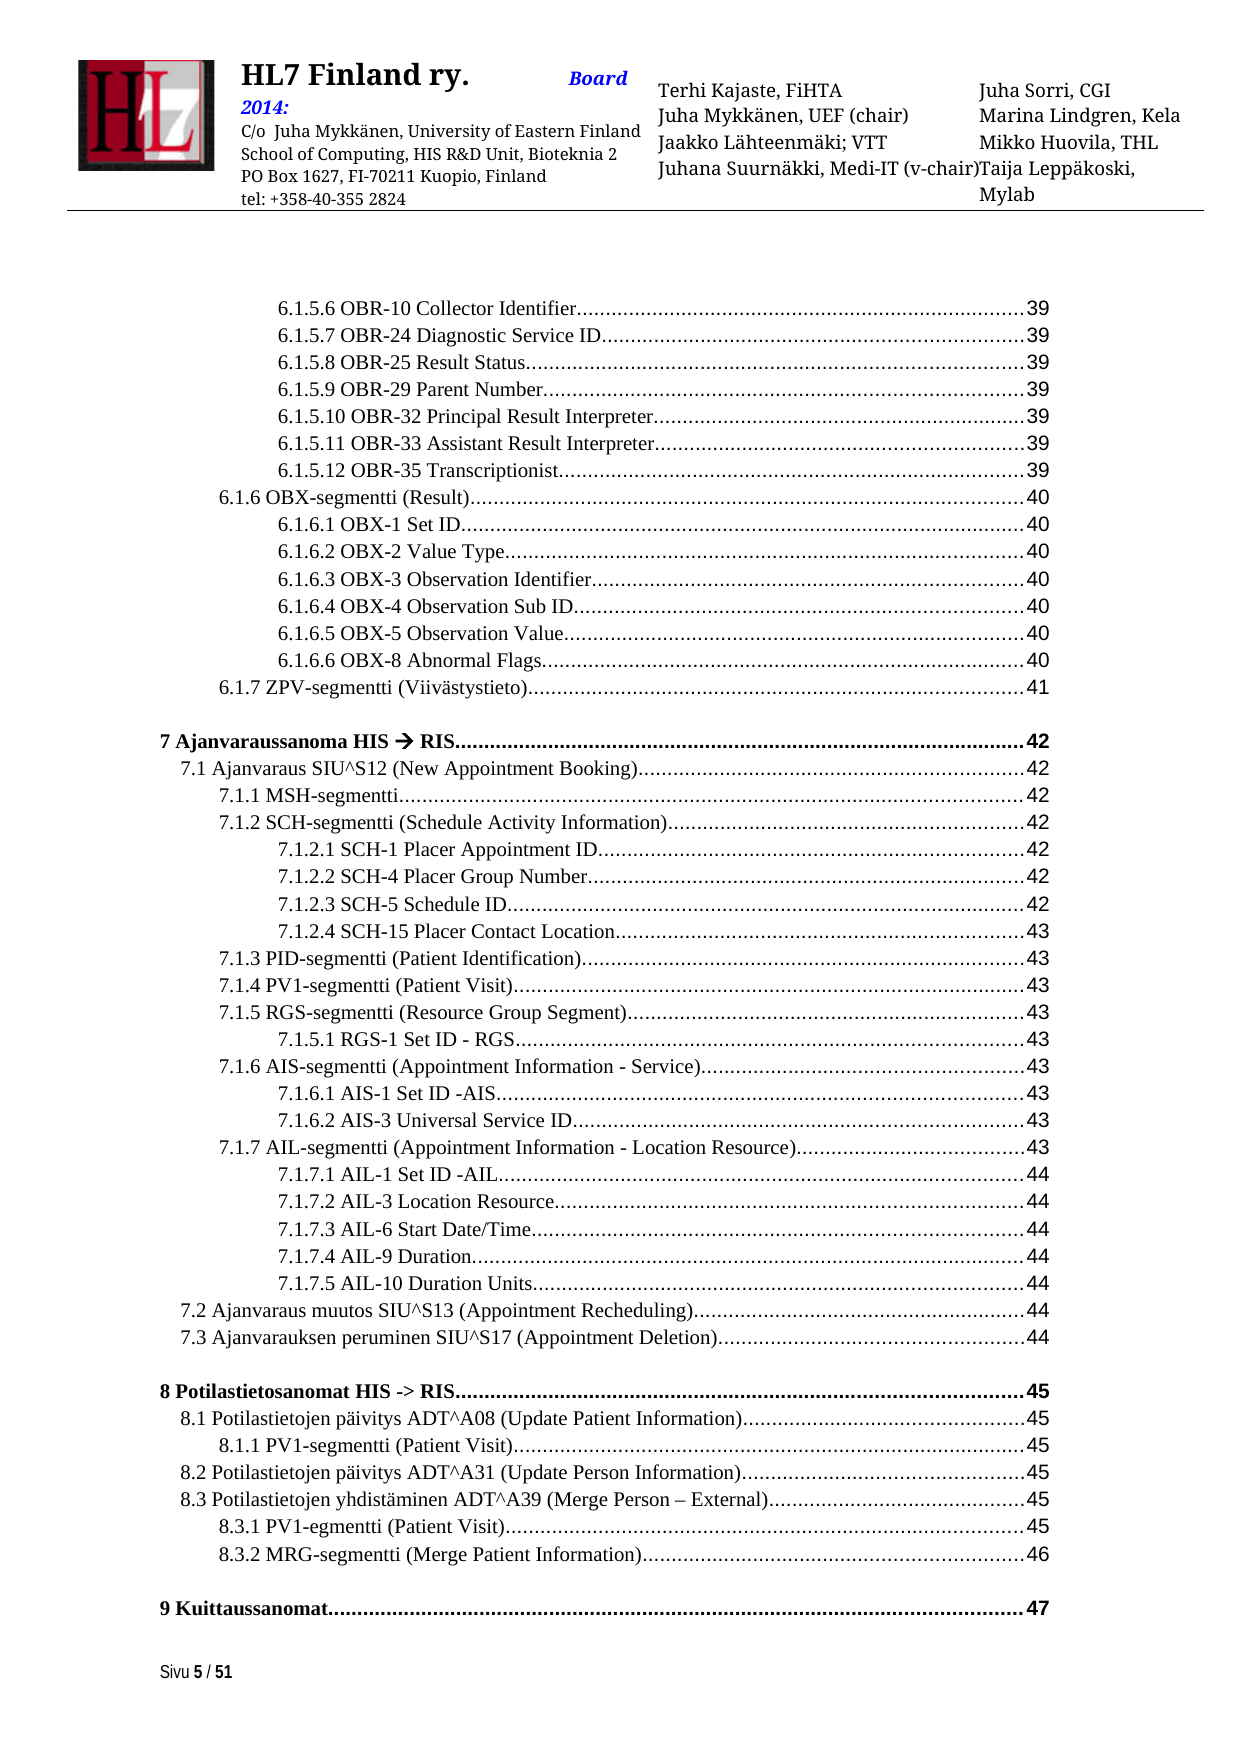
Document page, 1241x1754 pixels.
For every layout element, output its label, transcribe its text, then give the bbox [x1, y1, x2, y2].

text 6.1.7 ZPV-segmentti (Viivästystieto) 41 [218, 672, 1051, 699]
text 6.1.6.6 OBX-8 Abnormal Flags 40 [278, 645, 1051, 672]
picture [78, 60, 215, 171]
text 6.1.6.5 OBX-5 Observation Value 40 [278, 618, 1051, 645]
text 7.1.2.1 SCH-1 Placer Appointment ID 42 [278, 834, 1051, 861]
text 6.1.6.3 OBX-3 Observation Identifier 40 [278, 563, 1051, 591]
text 6.1.5.10 OBR-32 Principal Result Interpreter 39 [278, 401, 1051, 428]
text 7.1.6.2 AIS-3 Universal Service ID 43 [278, 1105, 1051, 1132]
text 6.1.5.12 OBR-35 Transcriptionist 39 [278, 455, 1051, 482]
text 7.1.2 SCH-segmentti (Schedule Activity Information) 42 [218, 807, 1051, 834]
text 9 Kuittaussanomat 47 [159, 1593, 1051, 1620]
text 7.1.2.3 SCH-5 Schedule ID 42 [278, 888, 1051, 916]
text 7.2 Ajanvaraus muutos SIU^S13 (Appointment Recheduling) 44 [180, 1295, 1051, 1322]
text 7.1.1 MSH-segmentti 42 [218, 780, 1051, 807]
text 8.3.1 PV1-egmentti (Patient Visit) 45 [218, 1511, 1051, 1538]
text 7.3 Ajanvarauksen peruminen SIU^S17 (Appointment Deletion) 44 [180, 1322, 1051, 1349]
text 7.1.5 RGS-segmentti (Resource Group Segment) 43 [218, 997, 1051, 1024]
text 6.1.6 OBX-segmentti (Result) 40 [218, 482, 1051, 509]
text 7.1.5.1 RGS-1 Set ID - RGS 43 [278, 1024, 1051, 1051]
text 6.1.6.4 OBX-4 Observation Sub ID 40 [278, 591, 1051, 618]
text 6.1.6.1 OBX-1 Set ID 40 [278, 509, 1051, 536]
text 7.1.2.2 SCH-4 Placer Group Number 42 [278, 861, 1051, 888]
text 7.1.7 AIL-segmentti (Appointment Information - Location Resource) 43 [218, 1132, 1051, 1159]
text 7.1 Ajanvaraus SIU^S12 (New Appointment Booking) 42 [180, 753, 1051, 780]
text 6.1.5.8 OBR-25 Result Status 39 [278, 347, 1051, 374]
text 8 Potilastietosanomat HIS -> RIS 45 [159, 1376, 1051, 1403]
text 6.1.6.2 OBX-2 Value Type 40 [278, 536, 1051, 563]
text 8.3 Potilastietojen yhdistäminen ADT^A39 (Merge Person – External) 45 [180, 1484, 1051, 1511]
text 7.1.3 PID-segmentti (Patient Identification) 43 [218, 943, 1051, 970]
text 6.1.5.9 OBR-29 Parent Number 39 [278, 374, 1051, 401]
text 7.1.7.5 AIL-10 Duration Units 44 [278, 1268, 1051, 1295]
text 7 Ajanvaraussanoma HIS RIS 42 [159, 726, 1051, 753]
text 8.2 Potilastietojen päivitys ADT^A31 (Update Person Information) 45 [180, 1457, 1051, 1484]
text 8.3.2 MRG-segmentti (Merge Patient Information) 46 [218, 1538, 1051, 1566]
text 8.1 Potilastietojen päivitys ADT^A08 (Update Patient Information) 45 [180, 1403, 1051, 1430]
text 6.1.5.6 OBR-10 Collector Identifier 39 [278, 293, 1051, 320]
text 7.1.7.2 AIL-3 Location Resource 44 [278, 1186, 1051, 1213]
text 7.1.7.1 AIL-1 Set ID -AIL 44 [278, 1159, 1051, 1186]
text 6.1.5.7 OBR-24 Diagnostic Service ID 39 [278, 320, 1051, 347]
text 7.1.7.3 AIL-6 Start Date/Time 44 [278, 1213, 1051, 1241]
text 7.1.4 PV1-segmentti (Patient Visit) 43 [218, 970, 1051, 997]
text 7.1.7.4 AIL-9 Duration 44 [278, 1241, 1051, 1268]
text 8.1.1 PV1-segmentti (Patient Visit) 45 [218, 1430, 1051, 1457]
text 7.1.6.1 AIS-1 Set ID -AIS 43 [278, 1078, 1051, 1105]
text 7.1.2.4 SCH-15 Placer Contact Location 43 [278, 916, 1051, 943]
text 7.1.6 AIS-segmentti (Appointment Information - Service) 43 [218, 1051, 1051, 1078]
text 6.1.5.11 OBR-33 Assistant Result Interpreter 39 [278, 428, 1051, 455]
